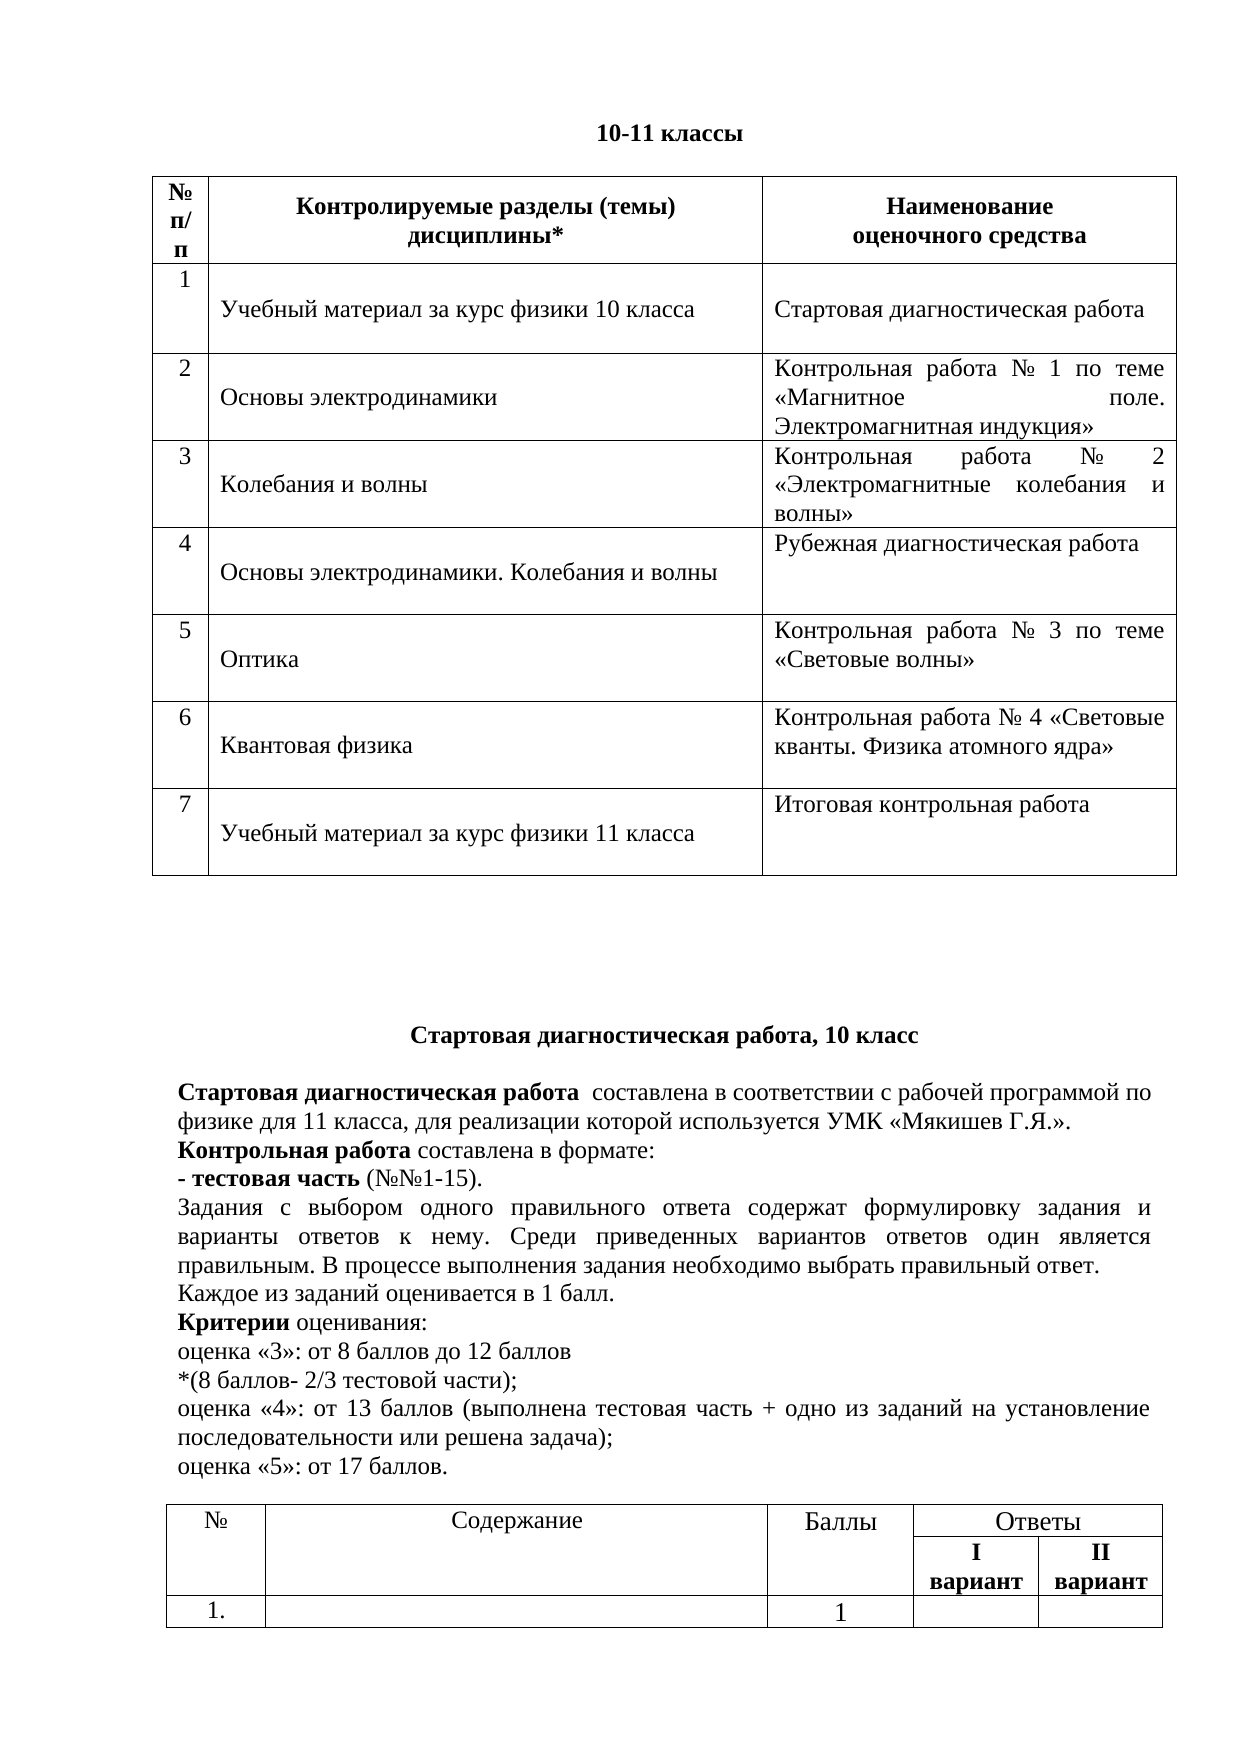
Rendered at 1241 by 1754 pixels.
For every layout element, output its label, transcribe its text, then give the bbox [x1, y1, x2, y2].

table_cell Учебный материал за курс физики 10 класса [209, 264, 762, 352]
text оценка «5»: от 17 баллов. [177, 1451, 1152, 1480]
table_cell Рубежная диагностическая работа [763, 528, 1176, 614]
table_cell [153, 354, 208, 440]
table_header Ответы [914, 1505, 1162, 1536]
table_cell Итоговая контрольная работа [763, 789, 1176, 875]
table_cell II вариант [1039, 1537, 1162, 1594]
table_cell Стартовая диагностическая работа [763, 264, 1176, 352]
table_header Контролируемые разделы (темы) дисциплины* [209, 177, 762, 263]
table_cell [153, 441, 208, 527]
text *(8 баллов- 2/3 тестовой части); [177, 1365, 1152, 1393]
text оценка «4»: от 13 баллов (выполнена тестовая часть + одно из заданий на установление последовательности или решена задача); [177, 1393, 1152, 1451]
table_cell Контрольная работа № 3 по теме «Световые волны» [763, 615, 1176, 701]
table_header № п/п [153, 177, 208, 263]
table_cell Контрольная работа № 4 «Световые кванты. Физика атомного ядра» [763, 702, 1176, 788]
table_cell Основы электродинамики. Колебания и волны [209, 528, 762, 614]
table_cell [153, 264, 208, 352]
table_header Содержание [266, 1505, 767, 1594]
text 10-11 классы [188, 118, 1152, 147]
text оценка «3»: от 8 баллов до 12 баллов [177, 1336, 1152, 1365]
text Контрольная работа составлена в формате: [177, 1135, 1152, 1163]
table_cell Основы электродинамики [209, 354, 762, 440]
table_cell Колебания и волны [209, 441, 762, 527]
table_cell [914, 1596, 1038, 1627]
table_cell [266, 1596, 767, 1627]
table_cell [153, 702, 208, 788]
table_header Баллы [768, 1505, 913, 1594]
text Критерии оценивания: [177, 1307, 1152, 1336]
table_cell I вариант [914, 1537, 1038, 1594]
table_cell Квантовая физика [209, 702, 762, 788]
table_header № [167, 1505, 265, 1594]
text Задания с выбором одного правильного ответа содержат формулировку задания и варианты ответов к нему. Среди приведенных вариантов ответов один является правильным. В процессе выполнения задания необходимо выбрать правильный ответ. [177, 1192, 1152, 1278]
text Стартовая диагностическая работа, 10 класс [177, 1020, 1152, 1048]
table_cell [153, 789, 208, 875]
table_cell Учебный материал за курс физики 11 класса [209, 789, 762, 875]
text - тестовая часть (№№1-15). [177, 1163, 1152, 1192]
text Каждое из заданий оценивается в 1 балл. [177, 1278, 1152, 1307]
table_header Наименование оценочного средства [763, 177, 1176, 263]
table_cell [153, 615, 208, 701]
table_cell Оптика [209, 615, 762, 701]
table_cell Контрольная работа № 1 по теме «Магнитное поле. Электромагнитная индукция» [763, 354, 1176, 440]
table_cell Контрольная работа № 2 «Электромагнитные колебания и волны» [763, 441, 1176, 527]
table_cell 1. [167, 1596, 265, 1627]
table_cell [1039, 1596, 1162, 1627]
table_cell [153, 528, 208, 614]
table_cell 1 [768, 1596, 913, 1627]
text Стартовая диагностическая работа составлена в соответствии с рабочей программой по физике для 11 класса, для реализации которой используется УМК «Мякишев Г.Я.». [177, 1077, 1152, 1135]
